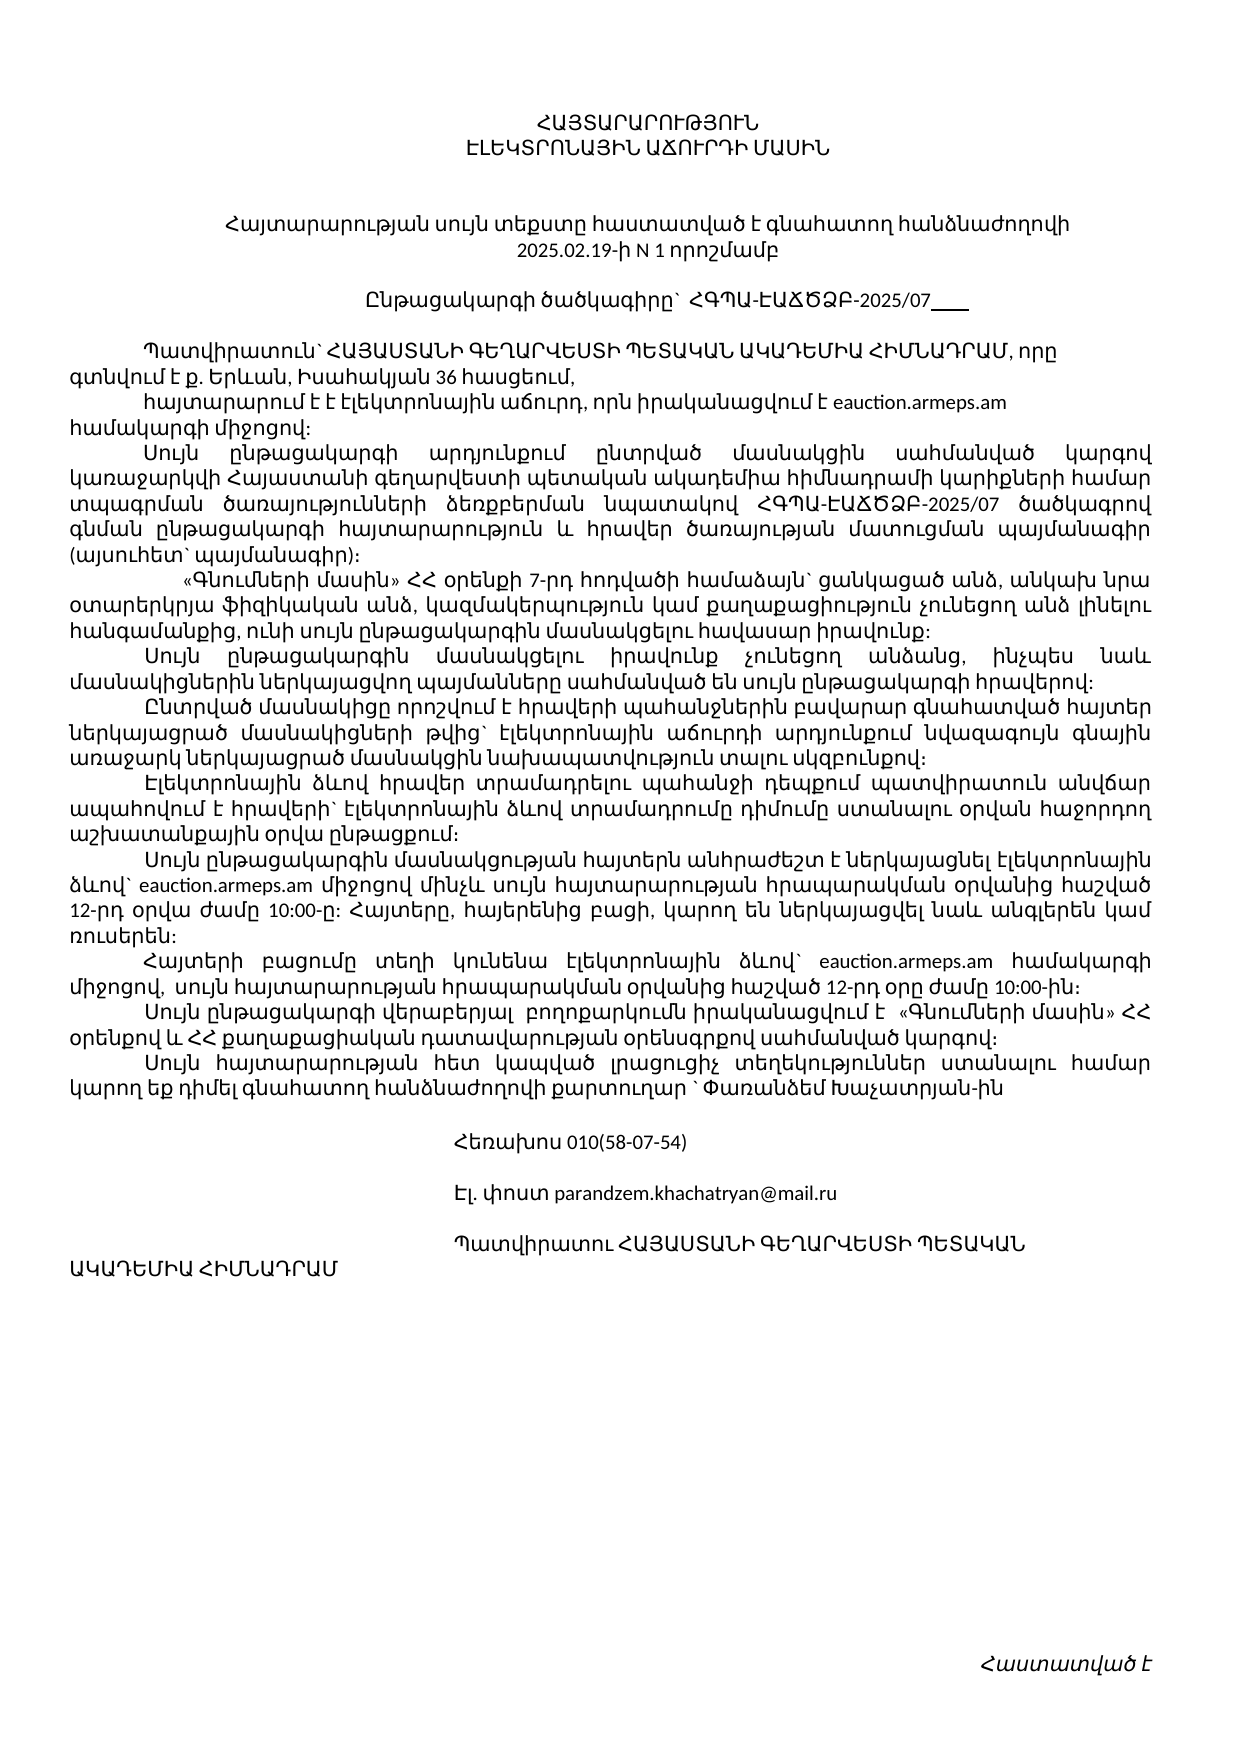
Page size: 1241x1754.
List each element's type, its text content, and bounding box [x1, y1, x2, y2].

text 2025.02.19 -ի N 1 որոշմամբ [69, 237, 1152, 262]
text Հայտարարության սույն տեքստը հաստատված է գնահատող հանձնաժողովի [69, 211, 1152, 237]
text Ընտրված մասնակիցը որոշվում է հրավերի պահանջներին բավարար գնահատված հայտեր ներկայացրած մասնակիցների թվից` էլեկտրոնային աճուրդի արդյունքում նվազագույն գնային առաջարկ ներկայացրած մասնակցին նախապատվություն տալու սկզբունքով։ [69, 694, 1152, 771]
text Հայտերի բացումը տեղի կունենա էլեկտրոնային ձևով` eauction.armeps.am համակարգի միջոցով, սույն հայտարարության հրապարակման օրվանից հաշված 12-րդ օրը ժամը 10:00-ին։ [69, 948, 1152, 999]
text Ընթացակարգի ծածկագիրը` ՀԳՊԱ-ԷԱՃԾՁԲ-2025/07 [69, 288, 1152, 313]
text Էլ. փոստ parandzem.khachatryan@mail.ru [69, 1180, 1152, 1206]
text Սույն ընթացակարգին մասնակցության հայտերն անհրաժեշտ է ներկայացնել էլեկտրոնային ձևով` eauction.armeps.am միջոցով մինչև սույն հայտարարության հրապարակման օրվանից հաշված 12-րդ օրվա ժամը 10:00-ը: Հայտերը, հայերենից բացի, կարող են ներկայացվել նաև անգլերեն կամ ռուսերեն: [69, 847, 1152, 948]
text Սույն հայտարարության հետ կապված լրացուցիչ տեղեկություններ ստանալու համար կարող եք դիմել գնահատող հանձնաժողովի քարտուղար ` Փառանձեմ Խաչատրյան-ին [69, 1050, 1152, 1101]
text Սույն ընթացակարգին մասնակցելու իրավունք չունեցող անձանց, ինչպես նաև մասնակիցներին ներկայացվող պայմանները սահմանված են սույն ընթացակարգի հրավերով: [69, 643, 1152, 694]
text Հաստատված է [69, 1651, 1152, 1676]
text ՀԱՅՏԱՐԱՐՈՒԹՅՈՒՆ [69, 110, 1152, 135]
text Էլեկտրոնային ձևով հրավեր տրամադրելու պահանջի դեպքում պատվիրատուն անվճար ապահովում է հրավերի` էլեկտրոնային ձևով տրամադրումը դիմումը ստանալու օրվան հաջորդող աշխատանքային օրվա ընթացքում։ [69, 771, 1152, 847]
text «Գնումների մասին» ՀՀ օրենքի 7-րդ հոդվածի համաձայն` ցանկացած անձ, անկախ նրա օտարերկրյա ֆիզիկական անձ, կազմակերպություն կամ քաղաքացիություն չունեցող անձ լինելու հանգամանքից, ունի սույն ընթացակարգին մասնակցելու հավասար իրավունք: [69, 567, 1152, 643]
text Հեռախոս 010(58-07-54) [69, 1129, 1152, 1155]
text Պատվիրատուն` ՀԱՅԱՍՏԱՆԻ ԳԵՂԱՐՎԵՍՏԻ ՊԵՏԱԿԱՆ ԱԿԱԴԵՄԻԱ ՀԻՄՆԱԴՐԱՄ, որը գտնվում է ք. Երևան, Իսահակյան 36 հասցեում, [69, 338, 1152, 389]
text Պատվիրատու ՀԱՅԱՍՏԱՆԻ ԳԵՂԱՐՎԵՍՏԻ ՊԵՏԱԿԱՆ ԱԿԱԴԵՄԻԱ ՀԻՄՆԱԴՐԱՄ [69, 1231, 1152, 1282]
text Սույն ընթացակարգի վերաբերյալ բողոքարկումն իրականացվում է «Գնումների մասին» ՀՀ օրենքով և ՀՀ քաղաքացիական դատավարության օրենսգրքով սահմանված կարգով։ [69, 999, 1152, 1050]
text Սույն ընթացակարգի արդյունքում ընտրված մասնակցին սահմանված կարգով կառաջարկվի Հայաստանի գեղարվեստի պետական ակադեմիա հիմնադրամի կարիքների համար տպագրման ծառայությունների ձեռքբերման նպատակով ՀԳՊԱ-ԷԱՃԾՁԲ-2025/07 ծածկագրով գնման ընթացակարգի հայտարարություն և հրավեր ծառայության մատուցման պայմանագիր (այսուհետ` պայմանագիր)։ [69, 440, 1152, 567]
text հայտարարում է է էլեկտրոնային աճուրդ, որն իրականացվում է eauction.armeps.am համակարգի միջոցով: [69, 389, 1152, 440]
text ԷԼԵԿՏՐՈՆԱՅԻՆ ԱՃՈՒՐԴԻ ՄԱՍԻՆ [69, 135, 1152, 161]
